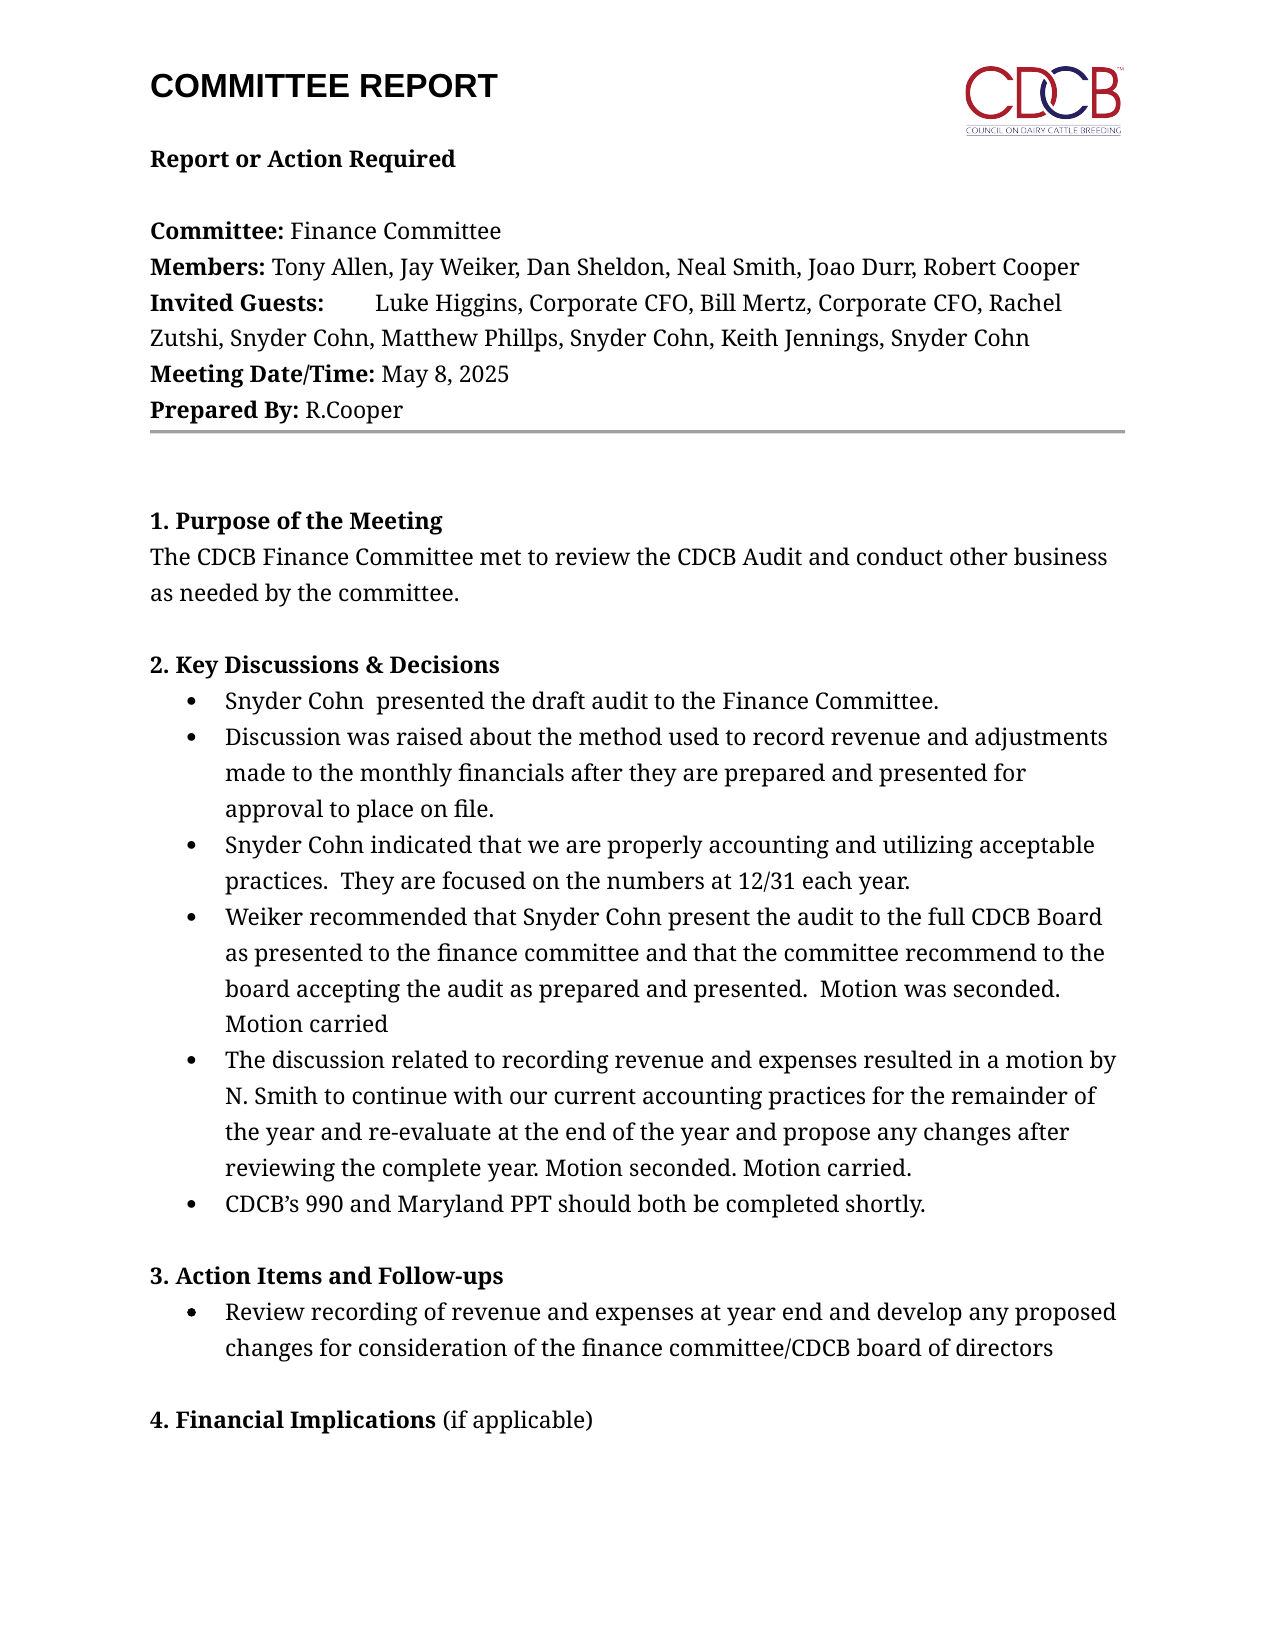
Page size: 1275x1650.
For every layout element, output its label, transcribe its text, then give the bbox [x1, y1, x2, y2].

list Weiker recommended that Snyder Cohn present the audit to the full CDCB Board as presented to the finance committee and that the committee recommend to the board accepting the audit as prepared and presented. Motion was seconded. Motion carried [187, 901, 1125, 1040]
list Snyder Cohn indicated that we are properly accounting and utilizing acceptable practices. They are focused on the numbers at 12/31 each year. [187, 829, 1125, 896]
text The CDCB Finance Committee met to review the CDCB Audit and conduct other business as needed by the committee. [150, 541, 1125, 608]
list CDCB’s 990 and Maryland PPT should both be completed shortly. [187, 1188, 1125, 1219]
text Committee: Finance Committee Members: Tony Allen, Jay Weiker, Dan Sheldon, Neal Smith, Joao Durr, Robert Cooper [150, 214, 1125, 282]
text 2. Key Discussions & Decisions [150, 649, 1125, 680]
text 4. Financial Implications (if applicable) [150, 1368, 1125, 1435]
text Invited Guests: Luke Higgins, Corporate CFO, Bill Mertz, Corporate CFO, Rachel Zutshi, Snyder Cohn, Matthew Phillps, Snyder Cohn, Keith Jennings, Snyder Cohn Meeting Date/Time: May 8, 2025 Prepared By: R.Cooper [150, 286, 1125, 426]
list Review recording of revenue and expenses at year end and develop any proposed changes for consideration of the finance committee/CDCB board of directors [187, 1296, 1125, 1363]
list Discussion was raised about the method used to record revenue and adjustments made to the monthly financials after they are prepared and presented for approval to place on file. [187, 721, 1125, 824]
list Snyder Cohn presented the draft audit to the Finance Committee. [187, 685, 1125, 716]
picture [965, 65, 1124, 136]
text Report or Action Required [150, 143, 1125, 174]
text 1. Purpose of the Meeting [150, 505, 1125, 537]
text 3. Action Items and Follow-ups [150, 1224, 1125, 1291]
